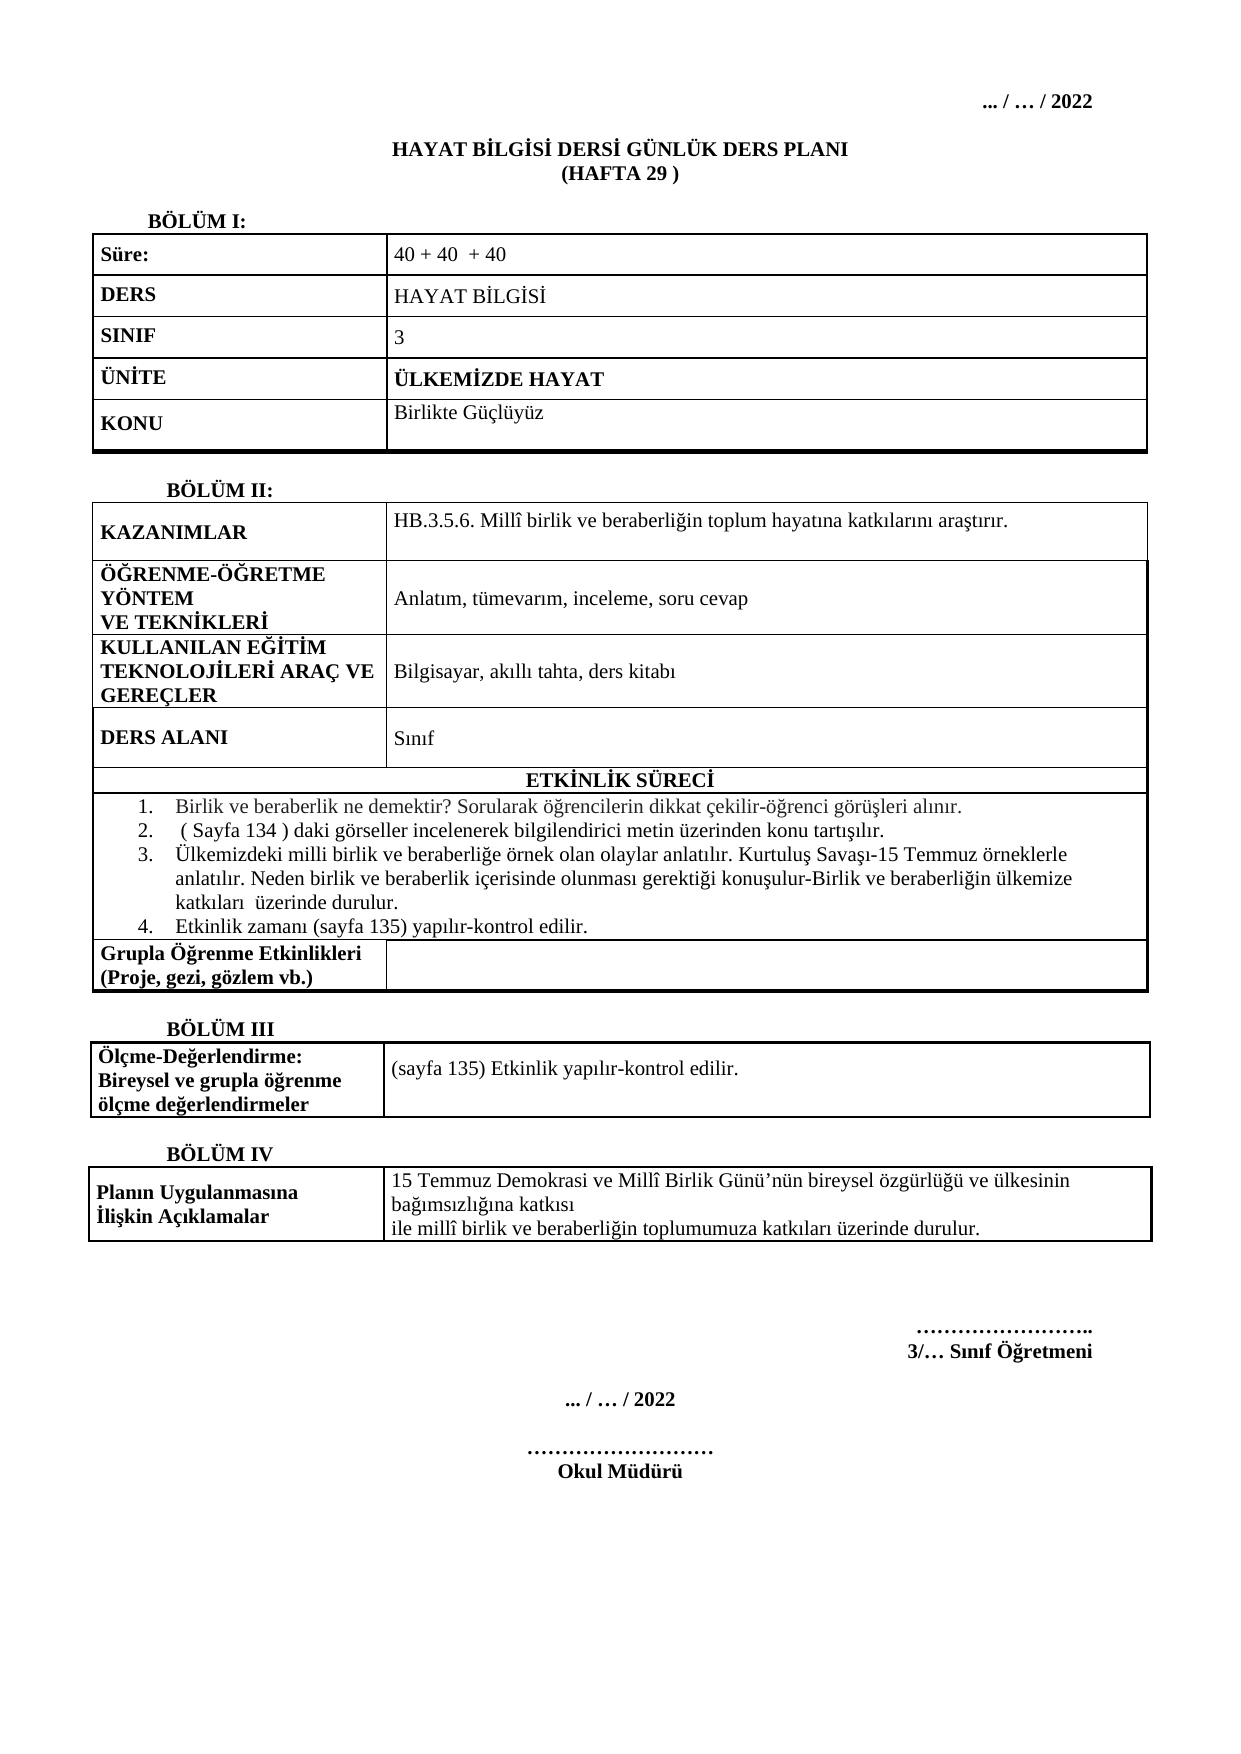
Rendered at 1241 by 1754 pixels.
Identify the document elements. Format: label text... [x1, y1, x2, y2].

table_cell [387, 941, 1146, 989]
text 3/… Sınıf Öğretmeni [148, 1338, 1092, 1363]
table_header 40 + 40 + 40 [388, 235, 1146, 274]
table_cell Grupla Öğrenme Etkinlikleri (Proje, gezi, gözlem vb.) [94, 940, 386, 989]
table_cell SINIF [94, 317, 386, 357]
table_cell Bilgisayar, akıllı tahta, ders kitabı [387, 635, 1146, 707]
table_cell HAYAT BİLGİSİ [388, 276, 1146, 316]
text Okul Müdürü [148, 1459, 1092, 1483]
text ……………………… [148, 1435, 1092, 1459]
table_cell 3 [388, 317, 1146, 357]
table_header HB.3.5.6. Millî birlik ve beraberliğin toplum hayatına katkılarını araştırır. [387, 503, 1147, 560]
text ... / … / 2022 [148, 89, 1092, 113]
table_cell ETKİNLİK SÜRECİ [94, 768, 1146, 792]
table_cell DERS [94, 276, 386, 316]
text BÖLÜM II: [148, 478, 1092, 502]
subtitle BÖLÜM III [148, 1017, 1092, 1041]
text BÖLÜM I: [148, 209, 1092, 233]
table_header KAZANIMLAR [93, 503, 386, 560]
table_header Planın Uygulanmasına İlişkin Açıklamalar [90, 1168, 383, 1240]
table_cell ÜNİTE [94, 359, 386, 398]
table_header 15 Temmuz Demokrasi ve Millî Birlik Günü’nün bireysel özgürlüğü ve ülkesinin bağımsızlığına katkısı ile millî birlik ve beraberliğin toplumumuza katkıları üzerinde durulur. [385, 1168, 1150, 1240]
text (HAFTA 29 ) [148, 161, 1092, 185]
table_cell Birlikte Güçlüyüz [388, 400, 1146, 449]
table_cell ÖĞRENME-ÖĞRETME YÖNTEM VE TEKNİKLERİ [93, 561, 386, 634]
table_cell Birlik ve beraberlik ne demektir? Sorularak öğrencilerin dikkat çekilir-öğrenci görüşleri alınır. ( Sayfa 134 ) daki görseller incelenerek bilgilendirici metin üzerinden konu tartışılır. Ülkemizdeki milli birlik ve beraberliğe örnek olan olaylar anlatılır. Kurtuluş Savaşı-15 Temmuz örneklerle anlatılır. Neden birlik ve beraberlik içerisinde olunması gerektiği konuşulur-Birlik ve beraberliğin ülkemize katkıları üzerinde durulur. Etkinlik zamanı (sayfa 135) yapılır-kontrol edilir. [94, 794, 1146, 938]
text HAYAT BİLGİSİ DERSİ GÜNLÜK DERS PLANI [148, 137, 1092, 161]
table_cell DERS ALANI [94, 708, 386, 766]
table_cell Sınıf [387, 708, 1146, 766]
table_header (sayfa 135) Etkinlik yapılır-kontrol edilir. [385, 1044, 1149, 1116]
table_header Süre: [94, 235, 386, 274]
text …………………….. [148, 1314, 1092, 1338]
text ... / … / 2022 [148, 1387, 1092, 1411]
table_header Ölçme-Değerlendirme: Bireysel ve grupla öğrenme ölçme değerlendirmeler [92, 1044, 383, 1116]
table_cell KULLANILAN EĞİTİM TEKNOLOJİLERİ ARAÇ VE GEREÇLER [93, 635, 386, 707]
table_cell KONU [94, 400, 386, 449]
table_cell Anlatım, tümevarım, inceleme, soru cevap [387, 561, 1146, 634]
subtitle BÖLÜM IV [148, 1142, 1092, 1166]
table_cell ÜLKEMİZDE HAYAT [388, 359, 1146, 398]
